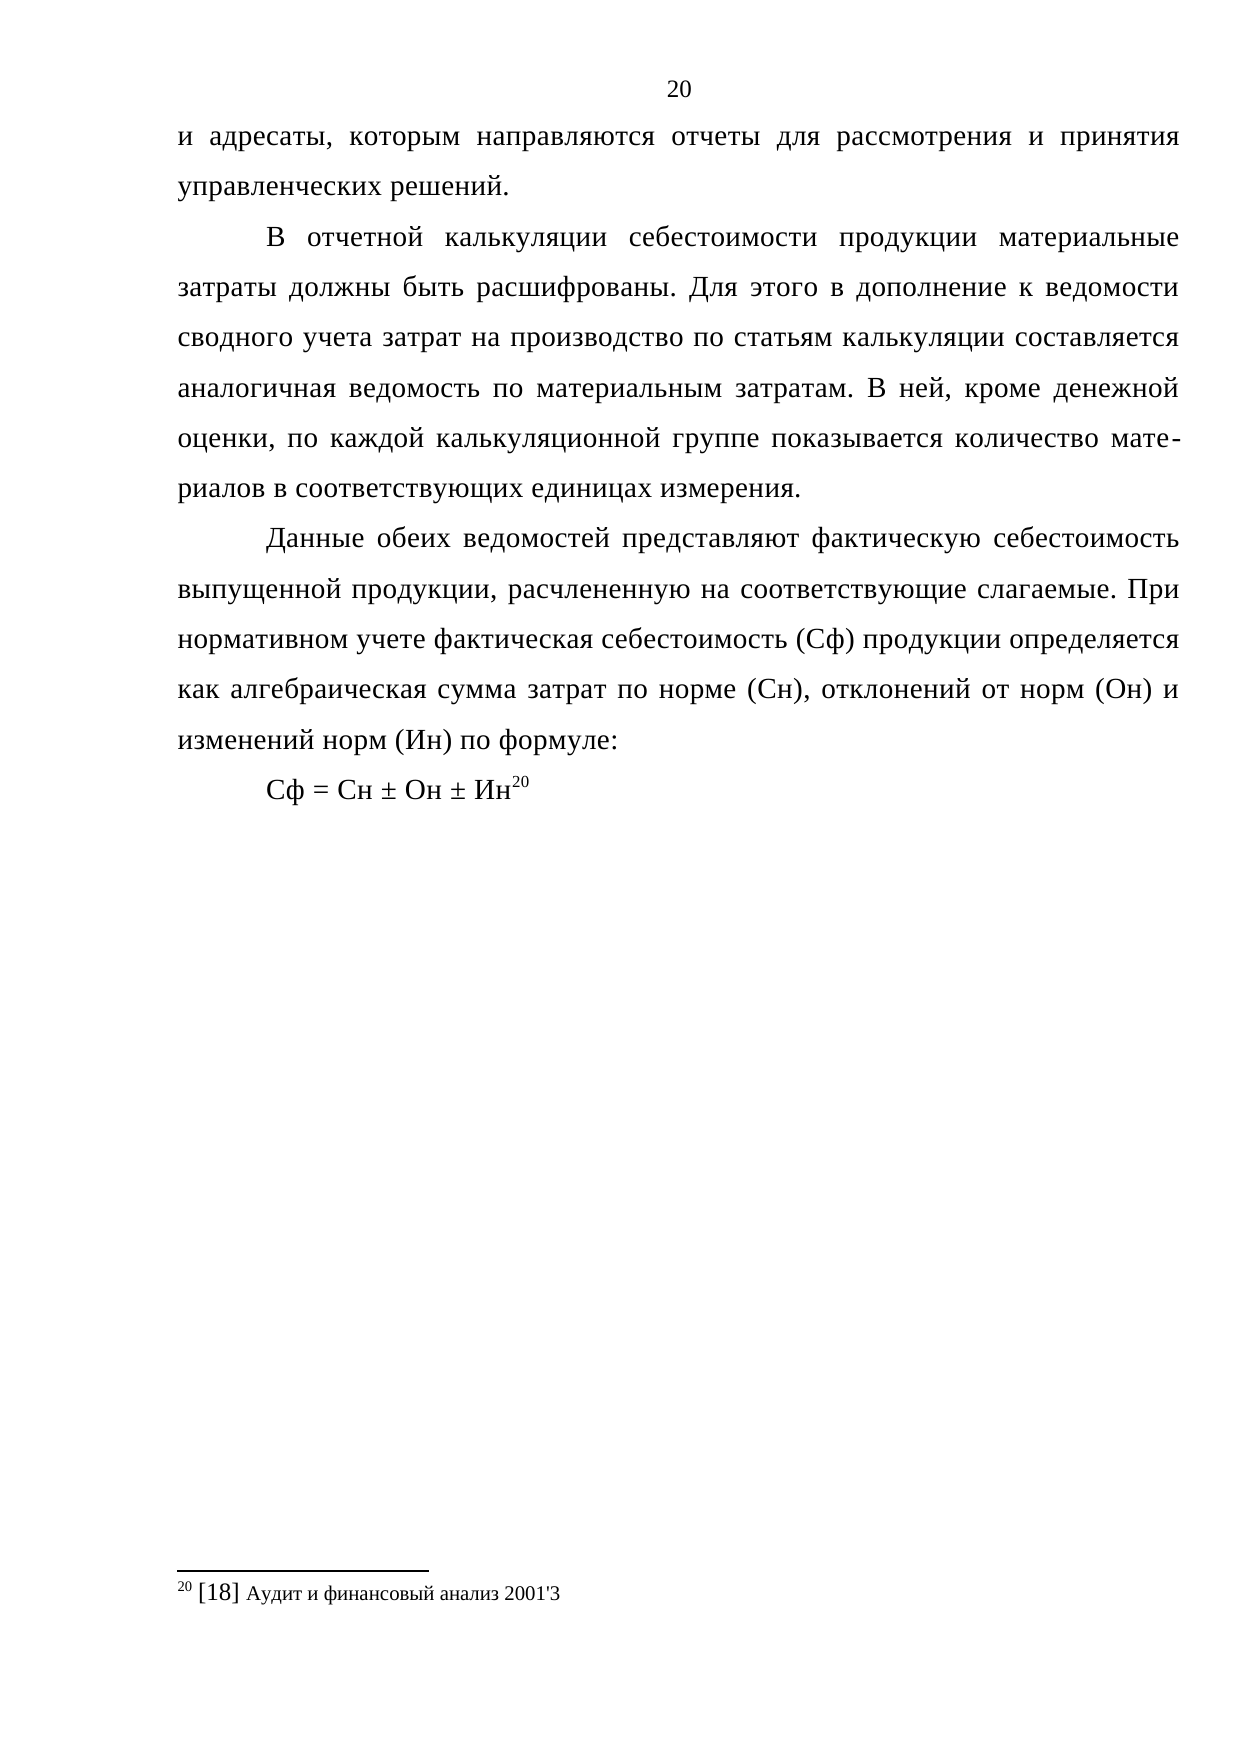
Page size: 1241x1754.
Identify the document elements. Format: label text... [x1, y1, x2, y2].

text В отчетной калькуляции себестоимости продукции материальные затраты должны быть расшифрованы. Для этого в дополнение к ведомости сводного учета затрат на производство по статьям калькуляции составляется аналогичная ведомость по материальным затратам. В ней, кроме денежной оценки, по каждой калькуляционной группе показывается количество материалов в соответствующих единицах измерения. [177, 219, 1181, 504]
text Сф = Сн ± Он ± Ин [177, 772, 1181, 806]
text Данные обеих ведомостей представляют фактическую себестоимость выпущенной продукции, расчлененную на соответствующие слагаемые. При нормативном учете фактическая себестоимость (Сф) продукции определяется как алгебраическая сумма затрат по норме (Сн), отклонений от норм (Он) и изменений норм (Ин) по формуле: [177, 521, 1181, 755]
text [177, 118, 1181, 202]
